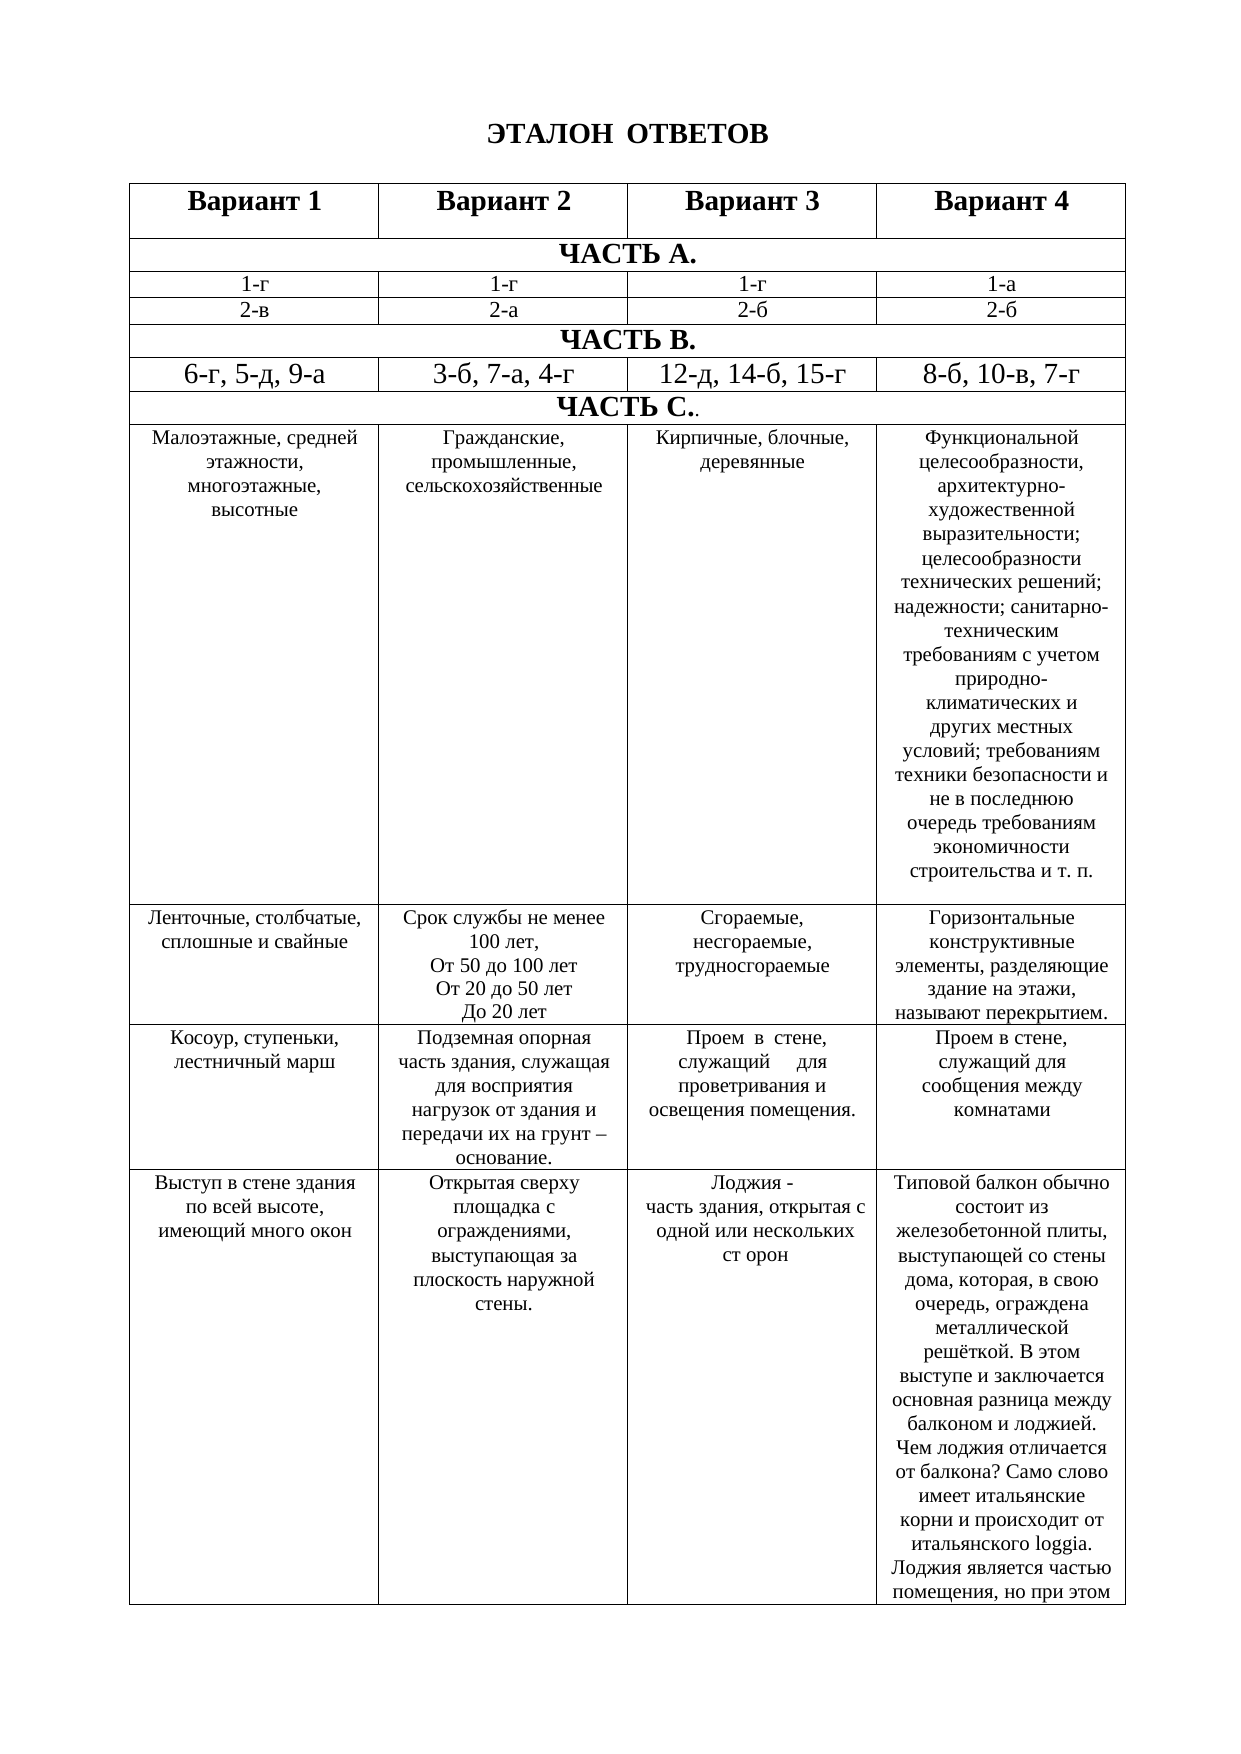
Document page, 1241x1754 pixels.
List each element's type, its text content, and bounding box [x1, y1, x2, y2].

table_cell Лоджия - часть здания, открытая с одной или нескольких ст орон [628, 1170, 876, 1603]
table_header Вариант 4 [877, 184, 1125, 237]
table_cell 1-г [130, 272, 378, 297]
table_cell 8-б, 10-в, 7-г [877, 358, 1125, 391]
table_cell 1-г [628, 272, 876, 297]
table_cell Проем в стене, служащий для сообщения между комнатами [877, 1025, 1125, 1169]
table_cell 6-г, 5-д, 9-а [130, 358, 378, 391]
table_cell 1-а [877, 272, 1125, 297]
table_cell Выступ в стене здания по всей высоте, имеющий много окон [130, 1170, 378, 1603]
table_cell 3-б, 7-а, 4-г [379, 358, 627, 391]
table_cell Открытая сверху площадка с ограждениями, выступающая за плоскость наружной стены. [379, 1170, 627, 1603]
table_header Вариант 2 [379, 184, 627, 237]
table_cell ЧАСТЬ В. [130, 325, 1125, 357]
table_cell Типовой балкон обычно состоит из железобетонной плиты, выступающей со стены дома, которая, в свою очередь, ограждена металлической решёткой. В этом выступе и заключается основная разница между балконом и лоджией. Чем лоджия отличается от балкона? Само слово имеет итальянские корни и происходит от итальянского loggia. Лоджия является частью помещения, но при этом [877, 1170, 1125, 1603]
table_cell Функциональной целесообразности, архитектурно- художественной выразительности; целесообразности технических решений; надежности; санитарно- техническим требованиям с учетом природно- климатических и других местных условий; требованиям техники безопасности и не в последнюю очередь требованиям экономичности строительства и т. п. [877, 425, 1125, 903]
table_cell Подземная опорная часть здания, служащая для восприятия нагрузок от здания и передачи их на грунт – основание. [379, 1025, 627, 1169]
table_cell Гражданские, промышленные, сельскохозяйственные [379, 425, 627, 903]
table_cell Кирпичные, блочные, деревянные [628, 425, 876, 903]
table_cell ЧАСТЬ А. [130, 239, 1125, 271]
table_cell Срок службы не менее 100 лет, От 50 до 100 лет От 20 до 50 лет До 20 лет [379, 905, 627, 1024]
table_cell 12-д, 14-б, 15-г [628, 358, 876, 391]
table_cell Сгораемые, несгораемые, трудносгораемые [628, 905, 876, 1024]
table_cell 2-б [877, 298, 1125, 324]
table_cell 1-г [379, 272, 627, 297]
table_cell Косоур, ступеньки, лестничный марш [130, 1025, 378, 1169]
table_cell ЧАСТЬ С.. [130, 392, 1125, 424]
table_cell 2-б [628, 298, 876, 324]
table_header Вариант 1 [130, 184, 378, 237]
table_cell Горизонтальные конструктивные элементы, разделяющие здание на этажи, называют перекрытием. [877, 905, 1125, 1024]
table_header Вариант 3 [628, 184, 876, 237]
subtitle ЭТАЛОН ОТВЕТОВ [127, 116, 1127, 149]
table_cell 2-в [130, 298, 378, 324]
table_cell Ленточные, столбчатые, сплошные и свайные [130, 905, 378, 1024]
table_cell Проем в стене, служащий для проветривания и освещения помещения. [628, 1025, 876, 1169]
table_cell Малоэтажные, средней этажности, многоэтажные, высотные [130, 425, 378, 903]
table_cell 2-а [379, 298, 627, 324]
